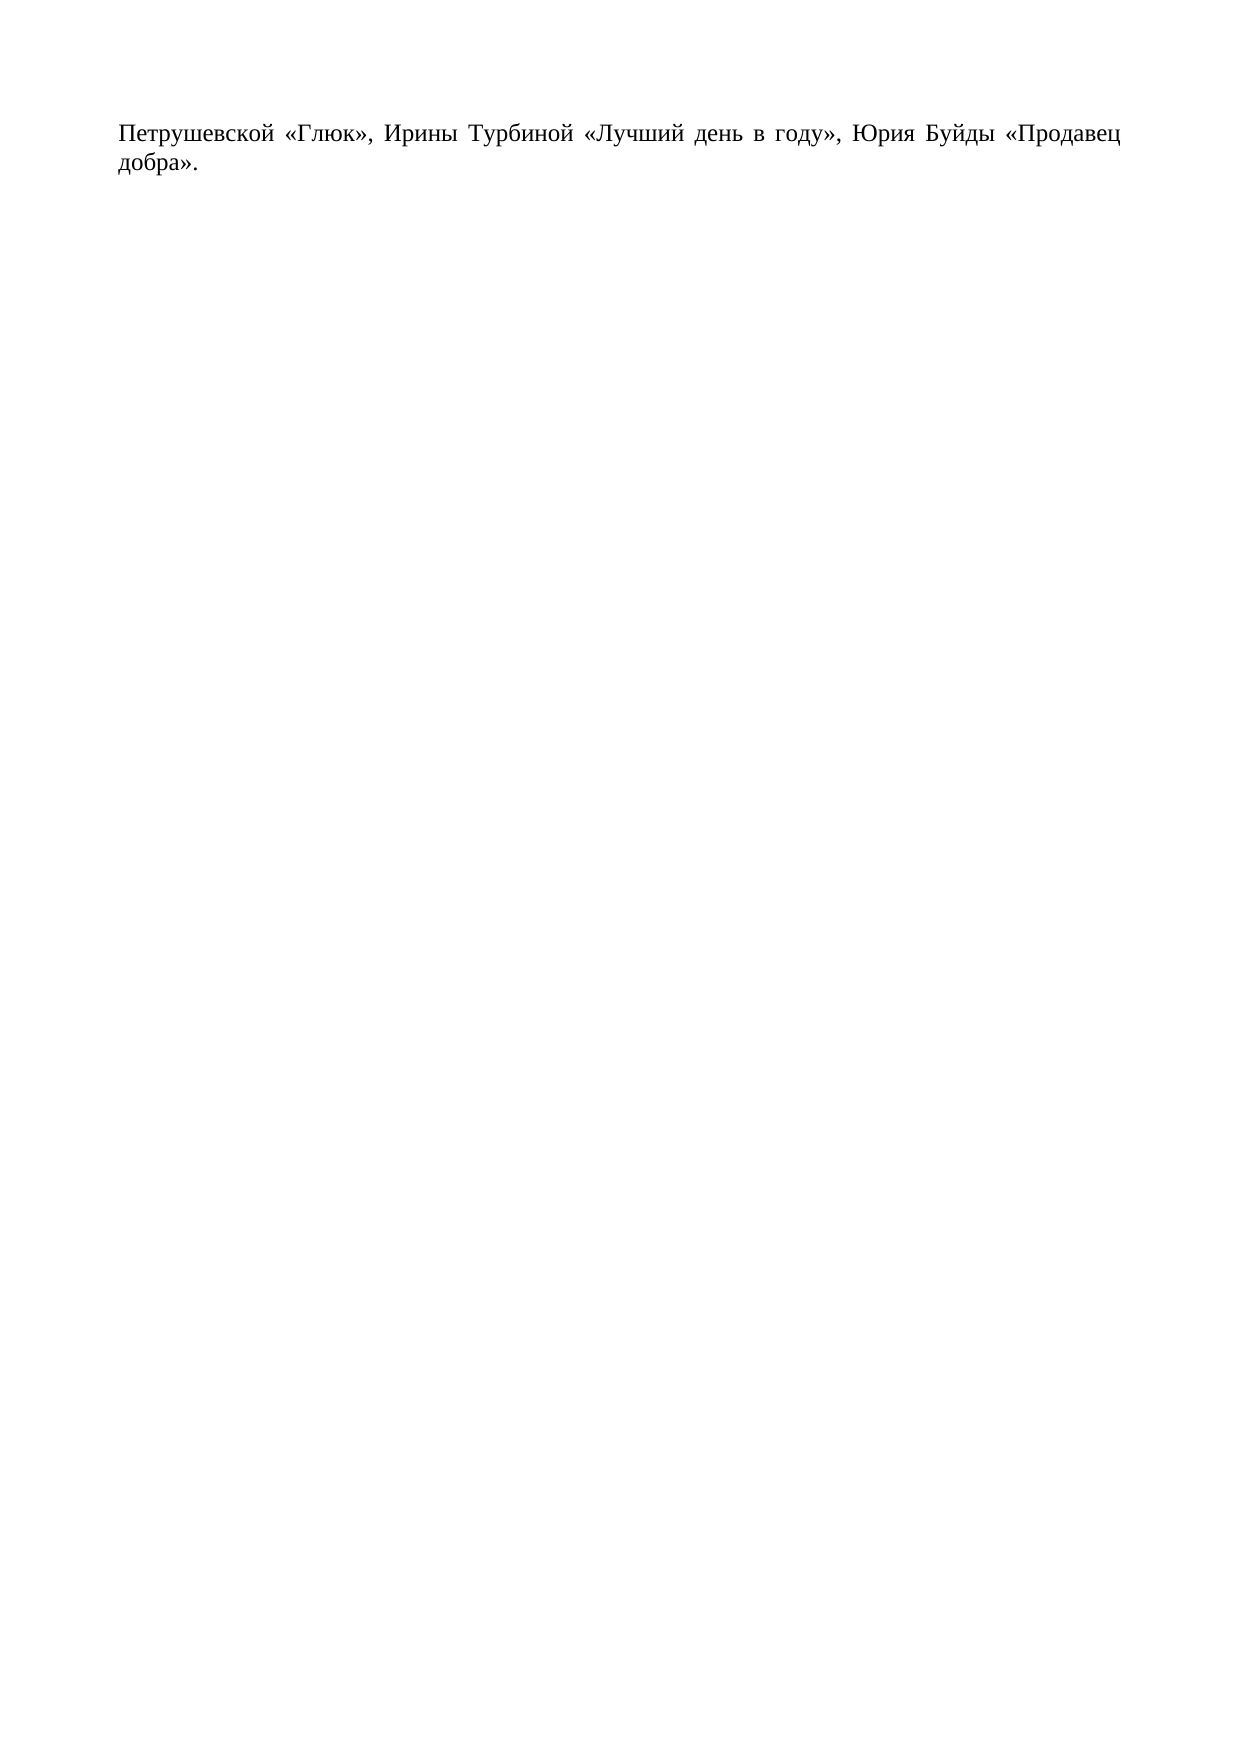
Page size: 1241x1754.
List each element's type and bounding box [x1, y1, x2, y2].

text [118, 118, 1122, 176]
